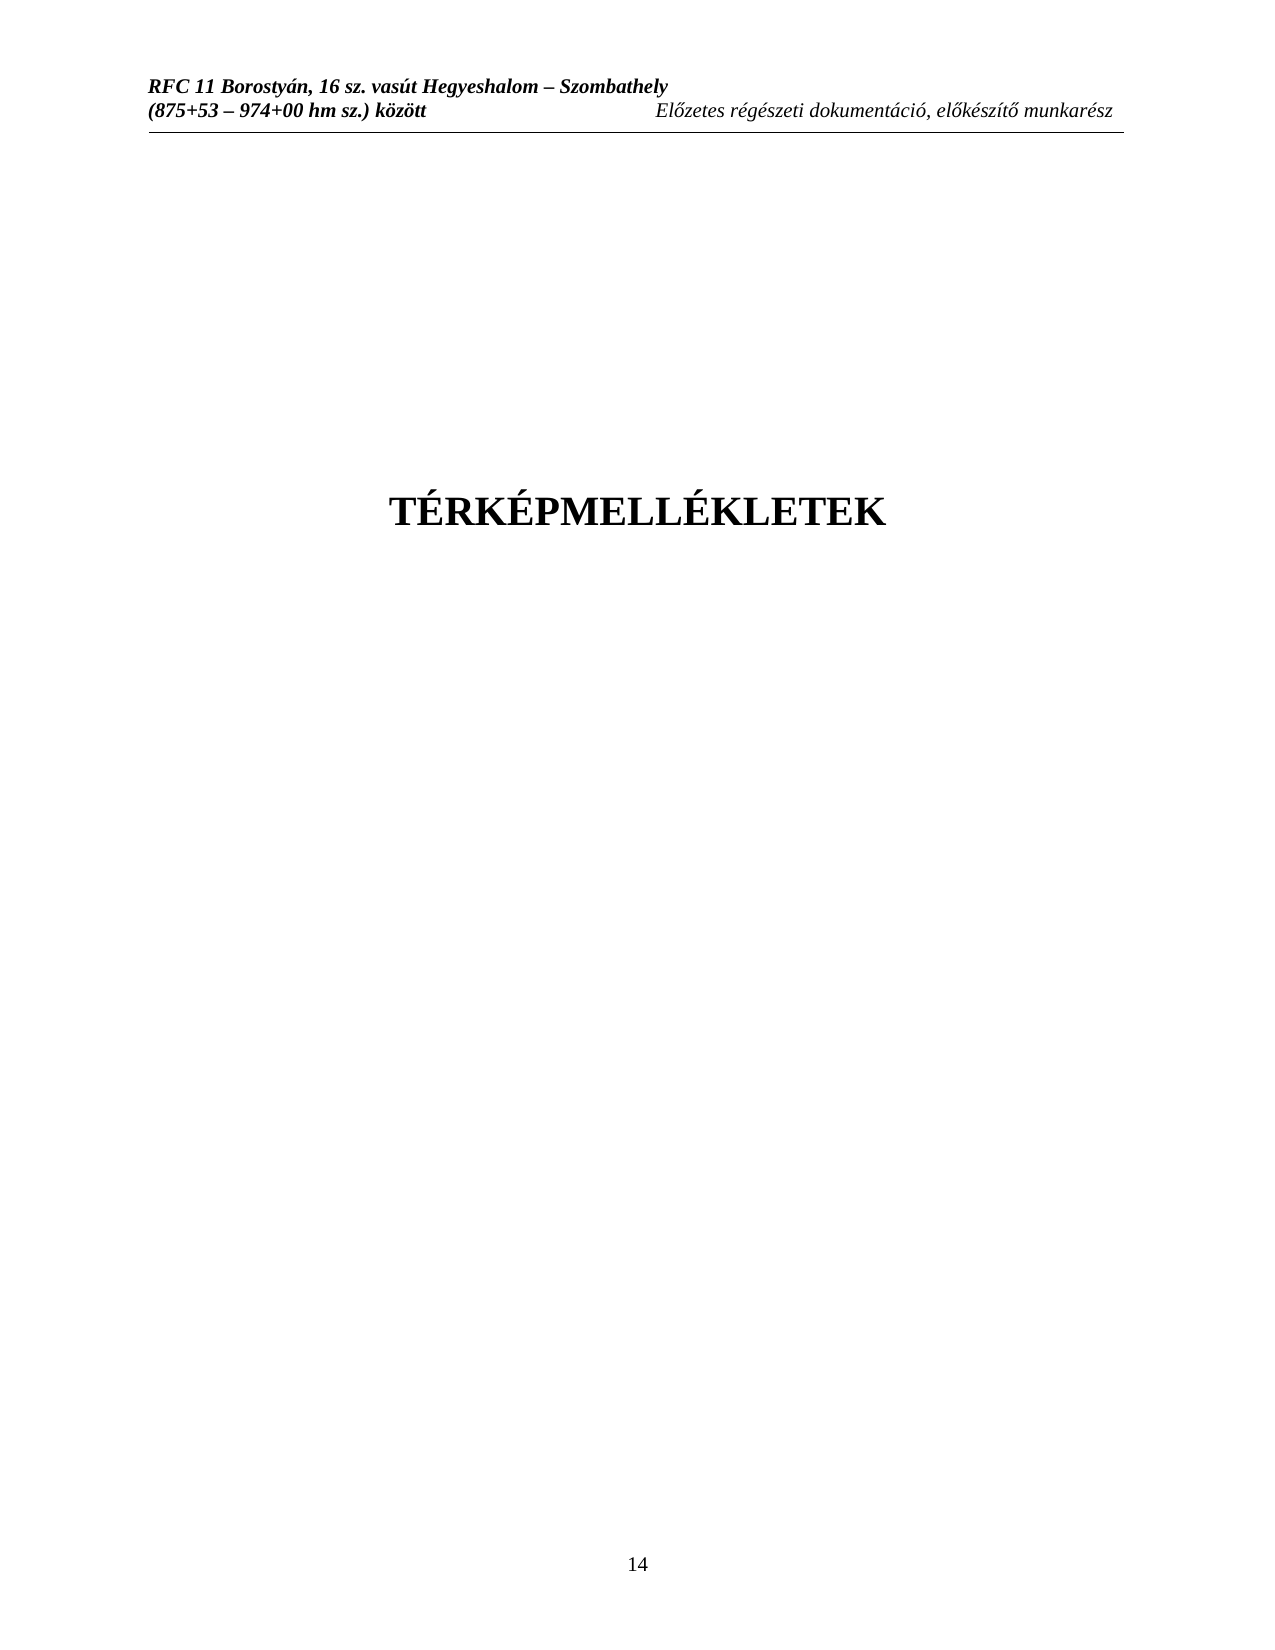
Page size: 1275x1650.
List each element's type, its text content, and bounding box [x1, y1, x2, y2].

text TÉRKÉPMELLÉKLETEK [148, 486, 1127, 534]
